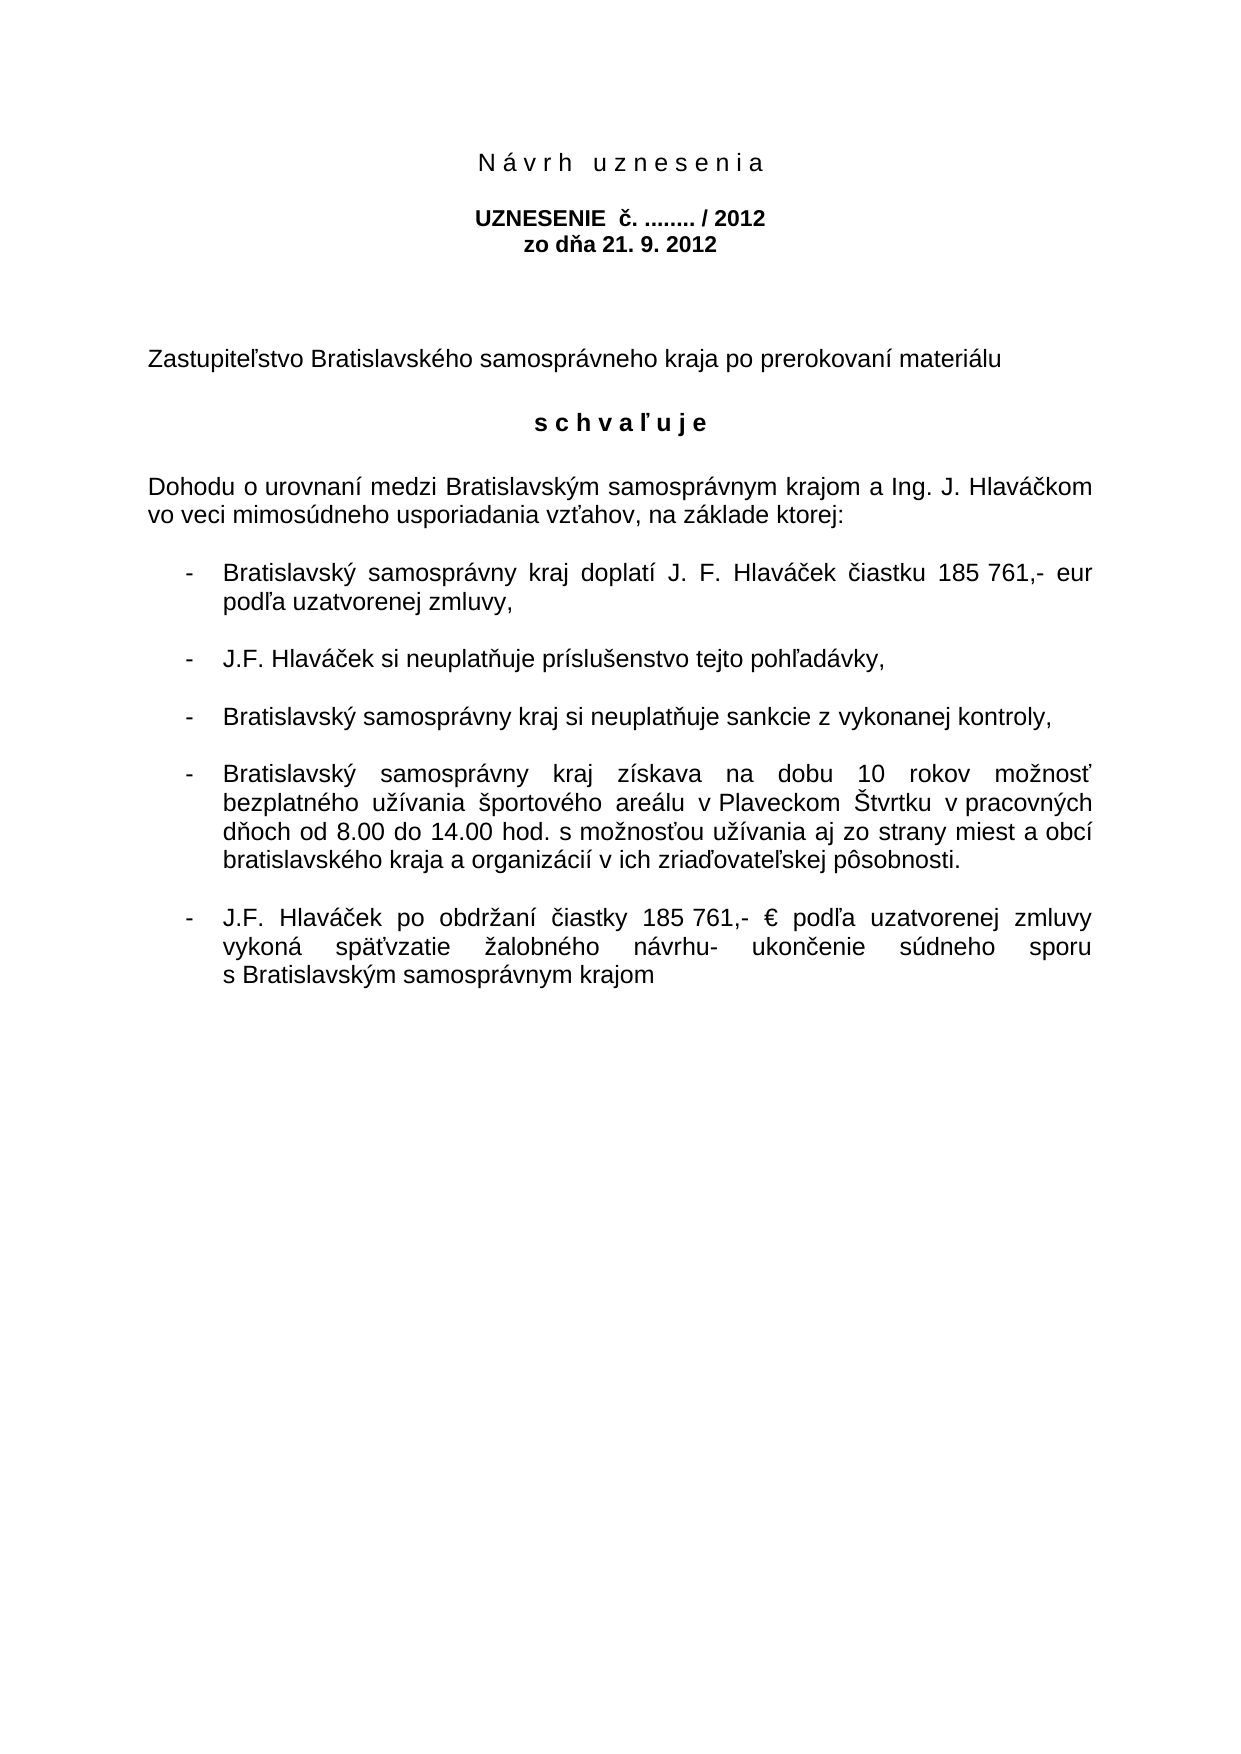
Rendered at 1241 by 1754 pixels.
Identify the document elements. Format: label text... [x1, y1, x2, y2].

text N á v r h u z n e s e n i a [148, 148, 1093, 176]
list Bratislavský samosprávny kraj získava na dobu 10 rokov možnosť bezplatného užívania športového areálu v Plaveckom Štvrtku v pracovných dňoch od 8.00 do 14.00 hod. s možnosťou užívania aj zo strany miest a obcí bratislavského kraja a organizácií v ich zriaďovateľskej pôsobnosti. [185, 759, 1093, 874]
subtitle s c h v a ľ u j e [148, 408, 1093, 437]
list Bratislavský samosprávny kraj doplatí J. F. Hlaváček čiastku 185 761,- eur podľa uzatvorenej zmluvy, [185, 558, 1093, 615]
text zo dňa 21. 9. 2012 [148, 231, 1093, 258]
list J.F. Hlaváček si neuplatňuje príslušenstvo tejto pohľadávky, [185, 644, 1093, 673]
list J.F. Hlaváček po obdržaní čiastky 185 761,- € podľa uzatvorenej zmluvy vykoná späťvzatie žalobného návrhu- ukončenie súdneho sporu s Bratislavským samosprávnym krajom [185, 903, 1093, 989]
text UZNESENIE č. ........ / 2012 [148, 205, 1093, 231]
text Zastupiteľstvo Bratislavského samosprávneho kraja po prerokovaní materiálu [148, 344, 1093, 373]
list Bratislavský samosprávny kraj si neuplatňuje sankcie z vykonanej kontroly, [185, 702, 1093, 730]
text Dohodu o urovnaní medzi Bratislavským samosprávnym krajom a Ing. J. Hlaváčkom vo veci mimosúdneho usporiadania vzťahov, na základe ktorej: [148, 472, 1093, 529]
